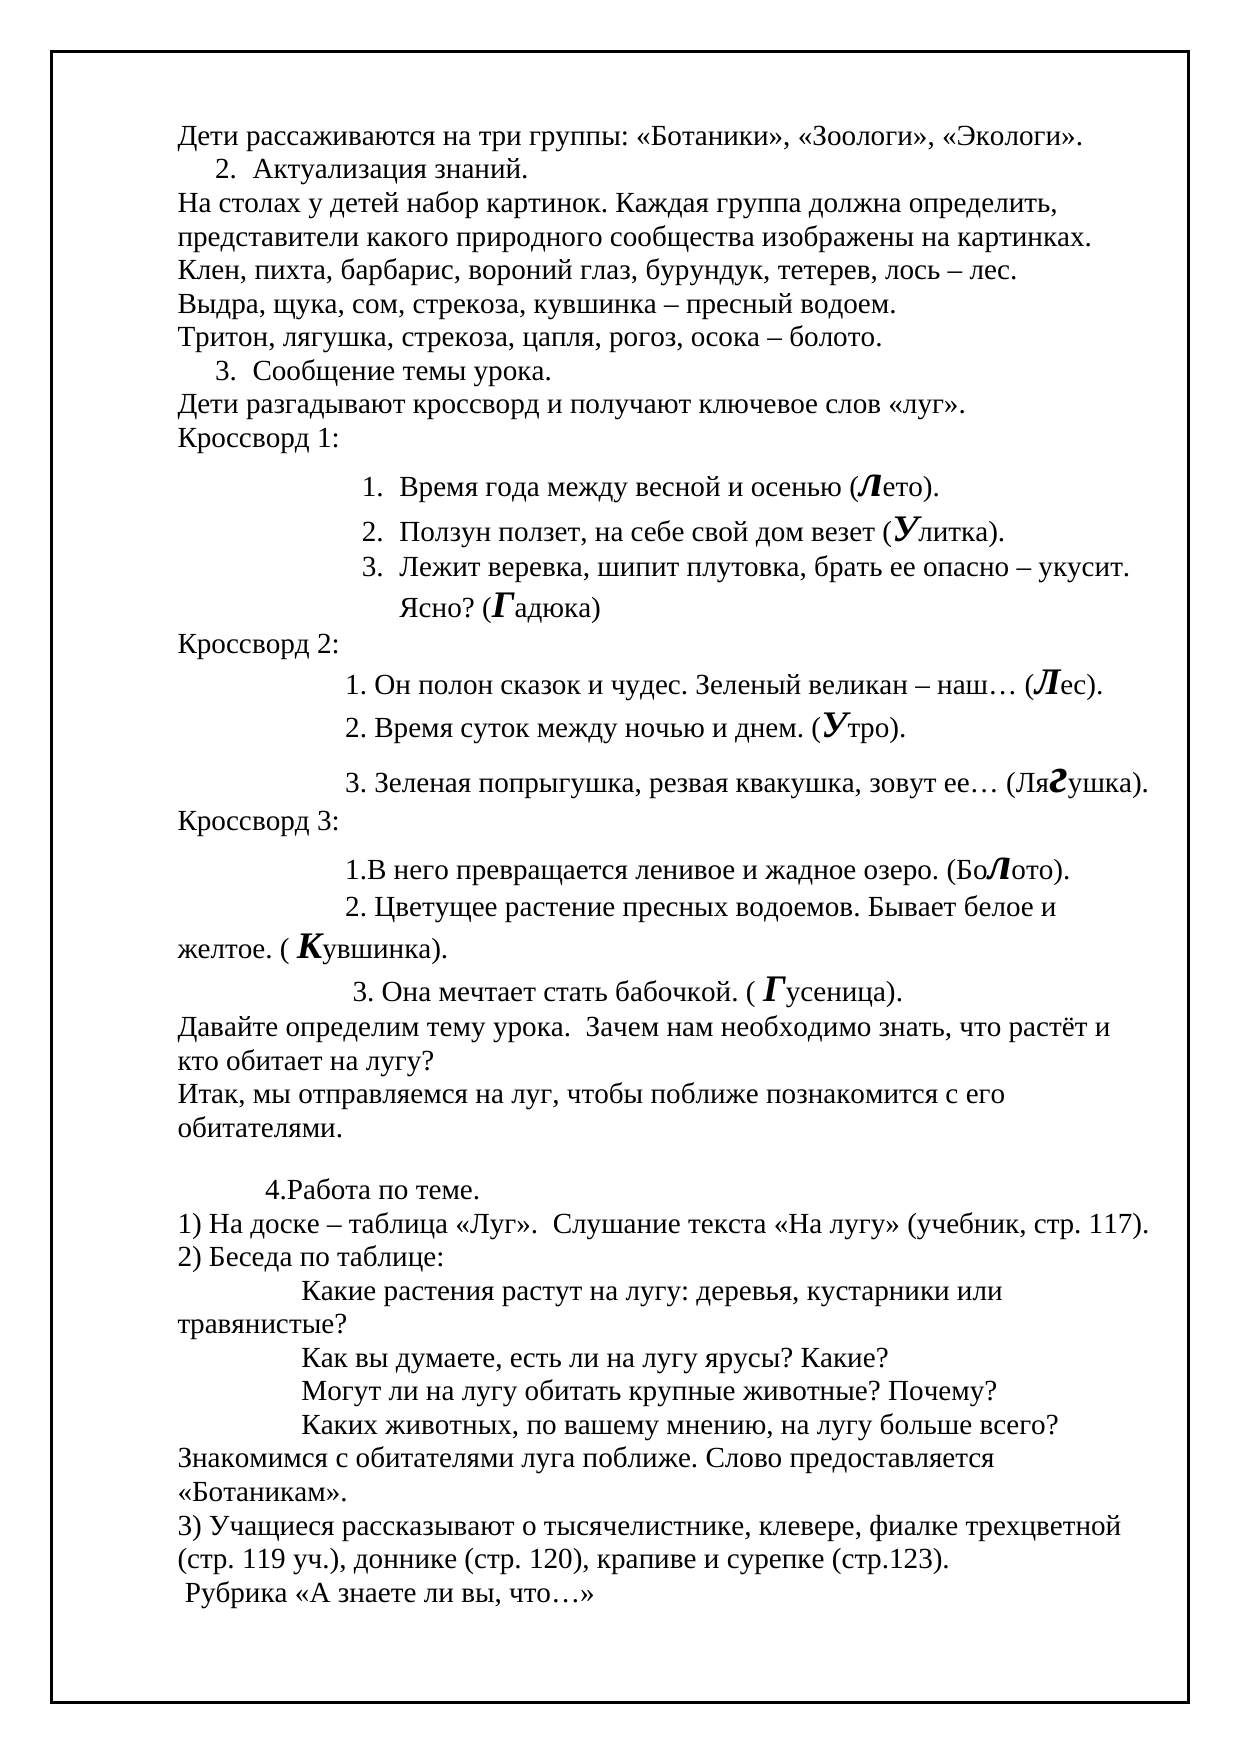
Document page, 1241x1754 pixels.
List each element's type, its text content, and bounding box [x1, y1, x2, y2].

list Лежит веревка, шипит плутовка, брать ее опасно – укусит. Ясно? (Гадюка) [362, 549, 1152, 626]
text Давайте определим тему урока. Зачем нам необходимо знать, что растёт и кто обитает на лугу? [177, 1009, 1152, 1076]
list Время года между весной и осенью (лето). [362, 453, 1152, 506]
text Тритон, лягушка, стрекоза, цапля, рогоз, осока – болото. [177, 319, 1152, 353]
text Знакомимся с обитателями луга поближе. Слово предоставляется «Ботаникам». [177, 1441, 1152, 1508]
text Каких животных, по вашему мнению, на лугу больше всего? [177, 1407, 1152, 1441]
text Могут ли на лугу обитать крупные животные? Почему? [177, 1373, 1152, 1407]
text 3) Учащиеся рассказывают о тысячелистнике, клевере, фиалке трехцветной (стр. 119 уч.), доннике (стр. 120), крапиве и сурепке (стр.123). [177, 1508, 1152, 1575]
text Кроссворд 1: [177, 420, 1152, 453]
list Ползун ползет, на себе свой дом везет (Улитка). [362, 506, 1152, 549]
text Как вы думаете, есть ли на лугу ярусы? Какие? [177, 1340, 1152, 1373]
text Рубрика «А знаете ли вы, что…» [177, 1575, 1152, 1608]
list Актуализация знаний. [215, 152, 1152, 185]
text Итак, мы отправляемся на луг, чтобы поближе познакомится с его обитателями. [177, 1076, 1152, 1143]
text 1) На доске – таблица «Луг». Слушание текста «На лугу» (учебник, стр. 117). [177, 1206, 1152, 1239]
text На столах у детей набор картинок. Каждая группа должна определить, представители какого природного сообщества изображены на картинках. [177, 185, 1152, 252]
text 3. Зеленая попрыгушка, резвая квакушка, зовут ее… (Лягушка). [177, 746, 1152, 803]
text Выдра, щука, сом, стрекоза, кувшинка – пресный водоем. [177, 286, 1152, 319]
text Кроссворд 3: [177, 803, 1152, 837]
text 4.Работа по теме. [177, 1172, 1152, 1206]
text 2. Цветущее растение пресных водоемов. Бывает белое и желтое. ( Кувшинка). [177, 889, 1152, 966]
text Дети разгадывают кроссворд и получают ключевое слов «луг». [177, 386, 1152, 420]
text 2) Беседа по таблице: [177, 1239, 1152, 1273]
text Дети рассаживаются на три группы: «Ботаники», «Зоологи», «Экологи». [177, 118, 1152, 152]
text 1.В него превращается ленивое и жадное озеро. (Болото). [177, 837, 1152, 889]
text Клен, пихта, барбарис, вороний глаз, бурундук, тетерев, лось – лес. [177, 252, 1152, 286]
text 2. Время суток между ночью и днем. (Утро). [177, 703, 1152, 746]
list Сообщение темы урока. [215, 353, 1152, 386]
text 1. Он полон сказок и чудес. Зеленый великан – наш… (Лес). [177, 659, 1152, 703]
text Кроссворд 2: [177, 626, 1152, 659]
text 3. Она мечтает стать бабочкой. ( Гусеница). [177, 966, 1152, 1009]
text Какие растения растут на лугу: деревья, кустарники или травянистые? [177, 1273, 1152, 1340]
